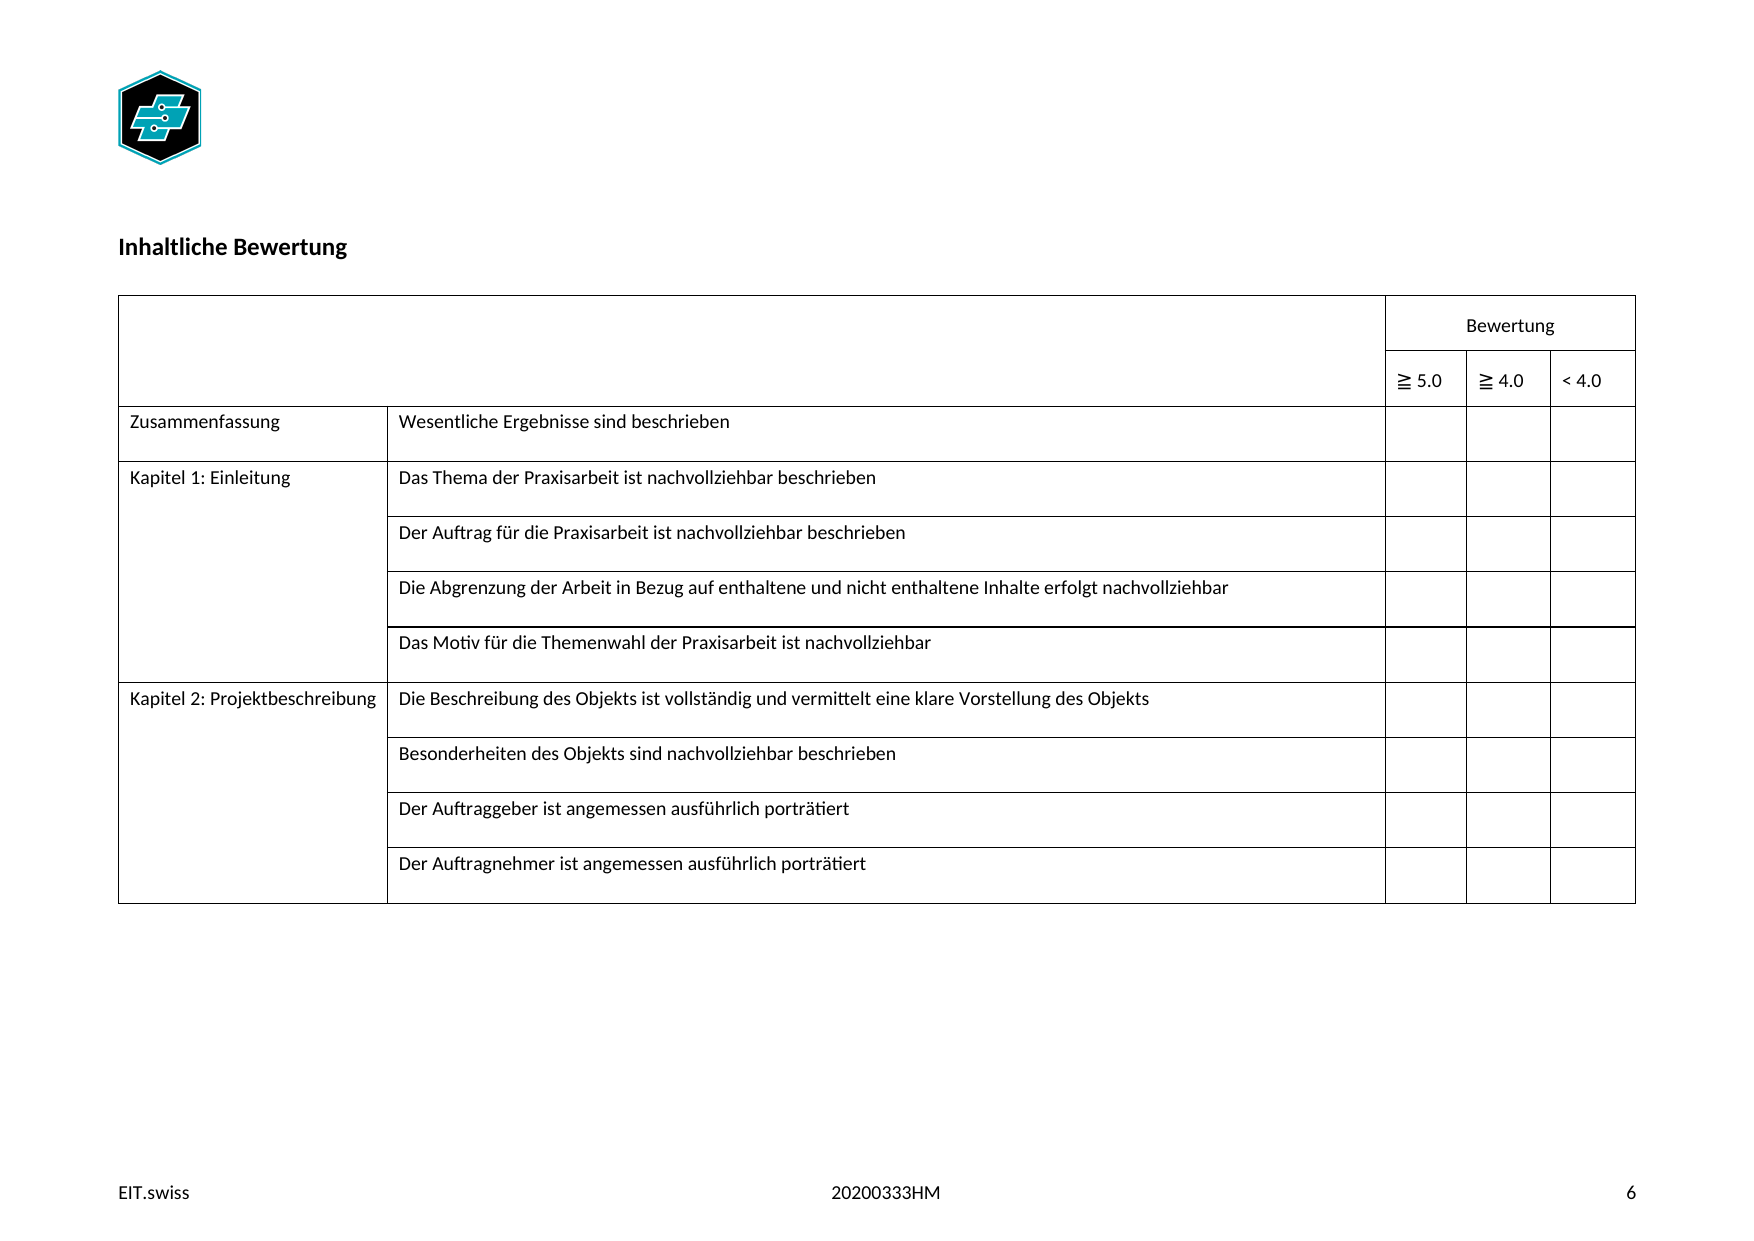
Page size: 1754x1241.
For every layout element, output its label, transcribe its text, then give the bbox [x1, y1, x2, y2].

table_cell [1551, 738, 1635, 792]
table_cell [1467, 572, 1550, 626]
table_cell [1467, 848, 1550, 902]
table_cell [1551, 793, 1635, 847]
table_cell [1551, 572, 1635, 626]
text Inhaltliche Bewertung [118, 231, 1636, 262]
table_cell Der Auftrag für die Praxisarbeit ist nachvollziehbar beschrieben [388, 517, 1385, 571]
table_cell [1386, 848, 1466, 902]
table_cell [1467, 738, 1550, 792]
table_cell [1467, 407, 1550, 461]
table_cell [1386, 628, 1466, 682]
table_cell [1551, 848, 1635, 902]
table_cell Besonderheiten des Objekts sind nachvollziehbar beschrieben [388, 738, 1385, 792]
table_cell [1551, 517, 1635, 571]
table_cell [1551, 462, 1635, 516]
table_cell [1386, 793, 1466, 847]
table_cell [1467, 683, 1550, 737]
table_cell Das Thema der Praxisarbeit ist nachvollziehbar beschrieben [388, 462, 1385, 516]
table_cell Zusammenfassung [119, 407, 387, 461]
table_cell [1386, 738, 1466, 792]
table_header [119, 296, 1385, 406]
table_cell Der Auftraggeber ist angemessen ausführlich porträtiert [388, 793, 1385, 847]
picture [118, 70, 202, 165]
table_cell Die Beschreibung des Objekts ist vollständig und vermittelt eine klare Vorstellung des Objekts [388, 683, 1385, 737]
table_cell Kapitel 1: Einleitung [119, 462, 387, 682]
table_cell [1386, 572, 1466, 626]
table_cell [1386, 462, 1466, 516]
table_cell < 4.0 [1551, 351, 1635, 406]
table_header Bewertung [1386, 296, 1635, 350]
table_cell [1551, 407, 1635, 461]
table_cell [1467, 793, 1550, 847]
table_cell Kapitel 2: Projektbeschreibung [119, 683, 387, 902]
table_cell [1551, 628, 1635, 682]
table_cell [1386, 683, 1466, 737]
table_cell [1467, 462, 1550, 516]
table_cell Das Motiv für die Themenwahl der Praxisarbeit ist nachvollziehbar [388, 628, 1385, 682]
table_cell Der Auftragnehmer ist angemessen ausführlich porträtiert [388, 848, 1385, 902]
table_cell ≧ 5.0 [1386, 351, 1466, 406]
table_cell Die Abgrenzung der Arbeit in Bezug auf enthaltene und nicht enthaltene Inhalte erfolgt nachvollziehbar [388, 572, 1385, 626]
table_cell [1467, 517, 1550, 571]
table_cell [1386, 517, 1466, 571]
table_cell Wesentliche Ergebnisse sind beschrieben [388, 407, 1385, 461]
table_cell [1467, 628, 1550, 682]
table_cell ≧ 4.0 [1467, 351, 1550, 406]
table_cell [1386, 407, 1466, 461]
table_cell [1551, 683, 1635, 737]
